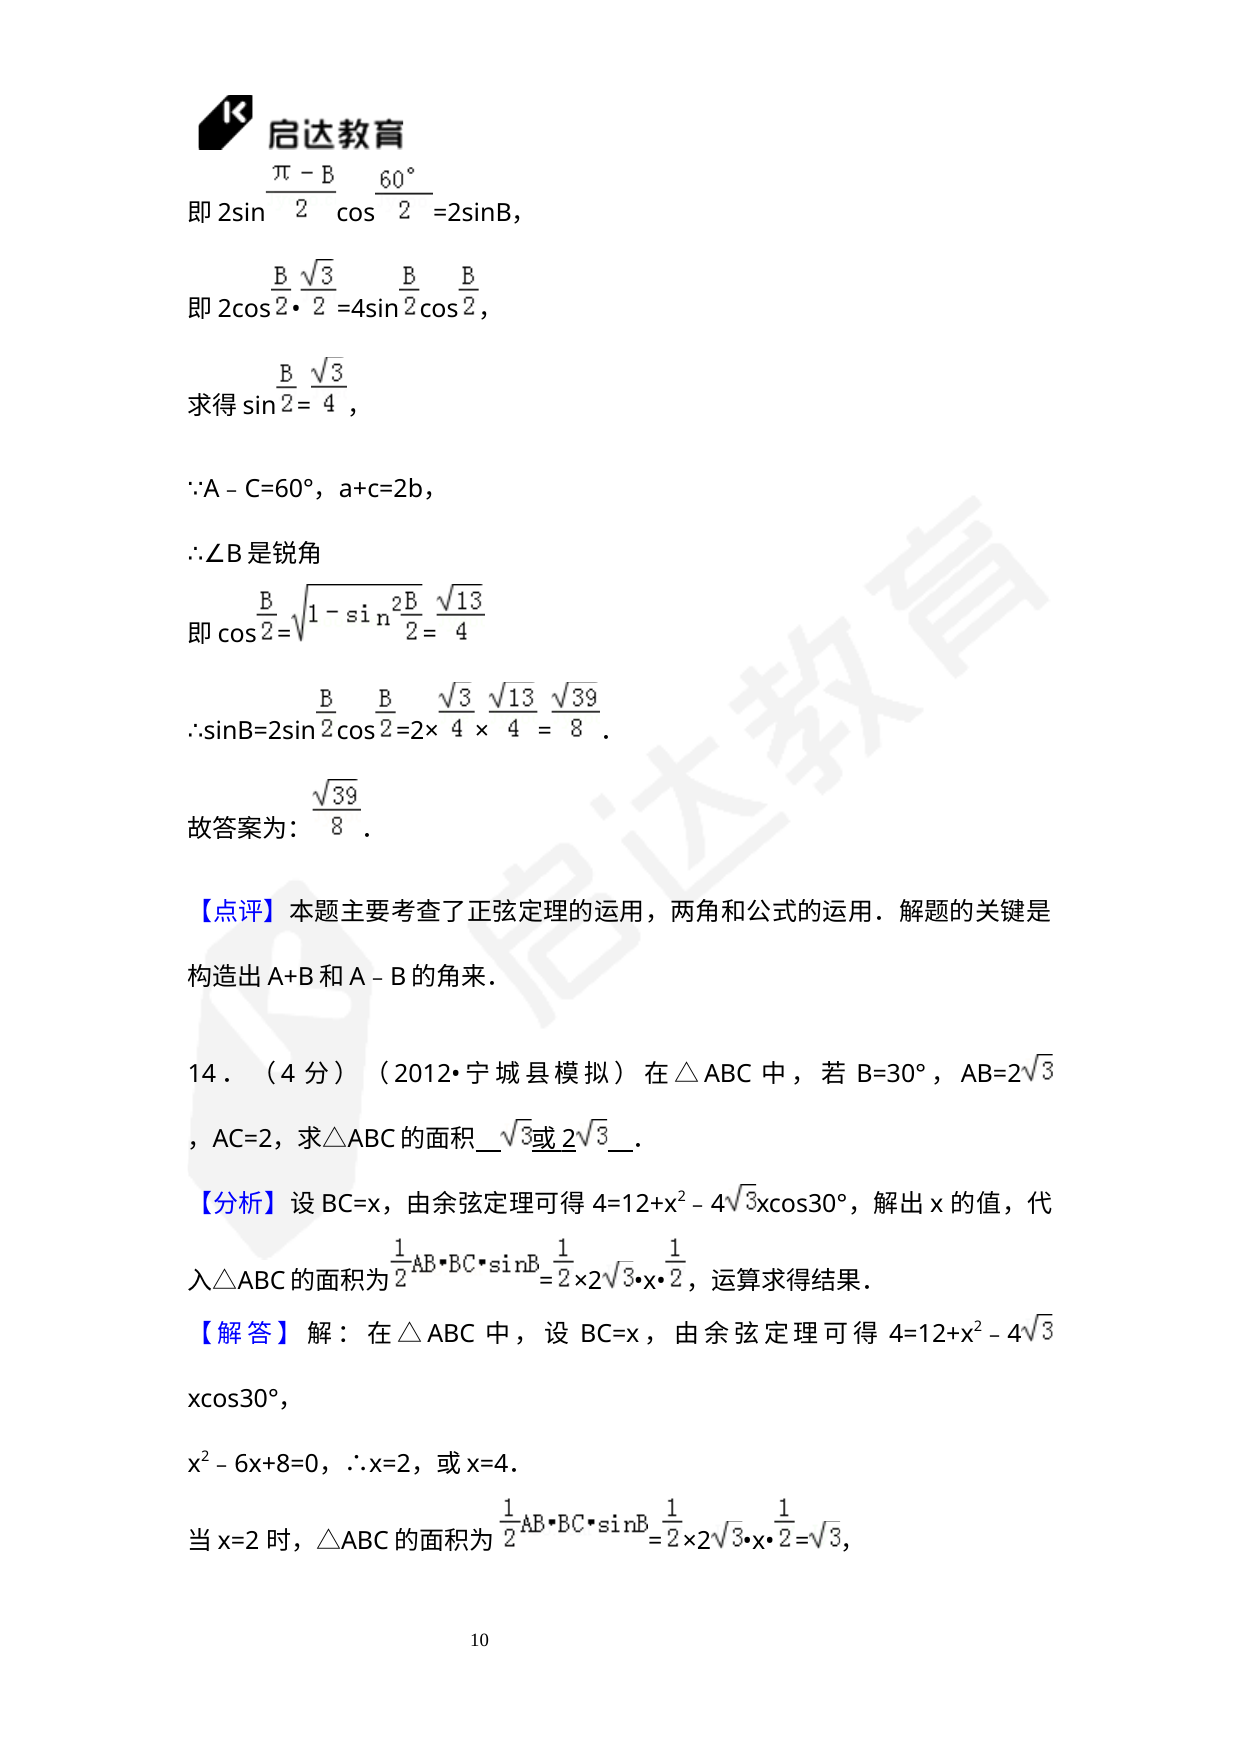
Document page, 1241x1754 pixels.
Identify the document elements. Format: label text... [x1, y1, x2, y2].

picture [399, 262, 420, 318]
picture [300, 259, 337, 318]
picture [198, 95, 404, 150]
picture [665, 1234, 686, 1290]
picture [271, 262, 292, 318]
text 即cos== [187, 584, 1053, 682]
picture [499, 1494, 648, 1550]
text ∴sinB=2sincos=2××=． [187, 682, 1053, 779]
picture [265, 162, 337, 222]
picture [375, 685, 396, 740]
text 14．（4分）（2012•宁城县模拟）在△ABC中，若B=30°，AB=2，AC=2，求△ABC的面积 或2 ． [187, 1039, 1053, 1169]
picture [602, 1261, 634, 1290]
text 即2cos•=4sincos， [187, 259, 1053, 357]
text 当x=2 时，△ABC的面积为 =×2•x•=， [187, 1494, 1053, 1559]
picture [256, 587, 277, 643]
picture [1021, 1054, 1053, 1083]
picture [438, 682, 475, 740]
picture [312, 779, 361, 838]
text ∵A﹣C=60°，a+c=2b， [187, 454, 1053, 519]
text 故答案为：． [187, 779, 1053, 877]
picture [662, 1494, 683, 1550]
picture [711, 1521, 743, 1550]
picture [576, 1119, 608, 1148]
picture [316, 685, 337, 740]
picture [553, 1234, 574, 1290]
picture [774, 1494, 795, 1550]
text 即2sincos=2sinB， [187, 162, 1053, 259]
picture [291, 584, 423, 643]
picture [390, 1234, 539, 1290]
picture [724, 1184, 757, 1213]
picture [808, 1521, 841, 1550]
text ∴∠B是锐角 [187, 519, 1053, 584]
picture [375, 166, 433, 222]
picture [458, 262, 479, 318]
picture [551, 682, 600, 740]
picture [276, 360, 297, 415]
picture [1021, 1314, 1053, 1343]
picture [488, 682, 538, 740]
text x2﹣6x+8=0，∴x=2，或 x=4． [187, 1429, 1053, 1494]
text 求得sin=， [187, 357, 1053, 454]
picture [436, 584, 485, 643]
text 【点评】本题主要考查了正弦定理的运用，两角和公式的运用．解题的关键是构造出A+B和A﹣B的角来． [187, 877, 1053, 1007]
picture [500, 1119, 532, 1148]
text 【解答】解：在△ABC中，设BC=x，由余弦定理可得4=12+x2﹣4xcos30°， [187, 1299, 1053, 1429]
picture [311, 357, 347, 415]
text 【分析】设BC=x，由余弦定理可得 4=12+x2﹣4xcos30°，解出x 的值，代入△ABC的面积为=×2•x•，运算求得结果． [187, 1169, 1053, 1299]
